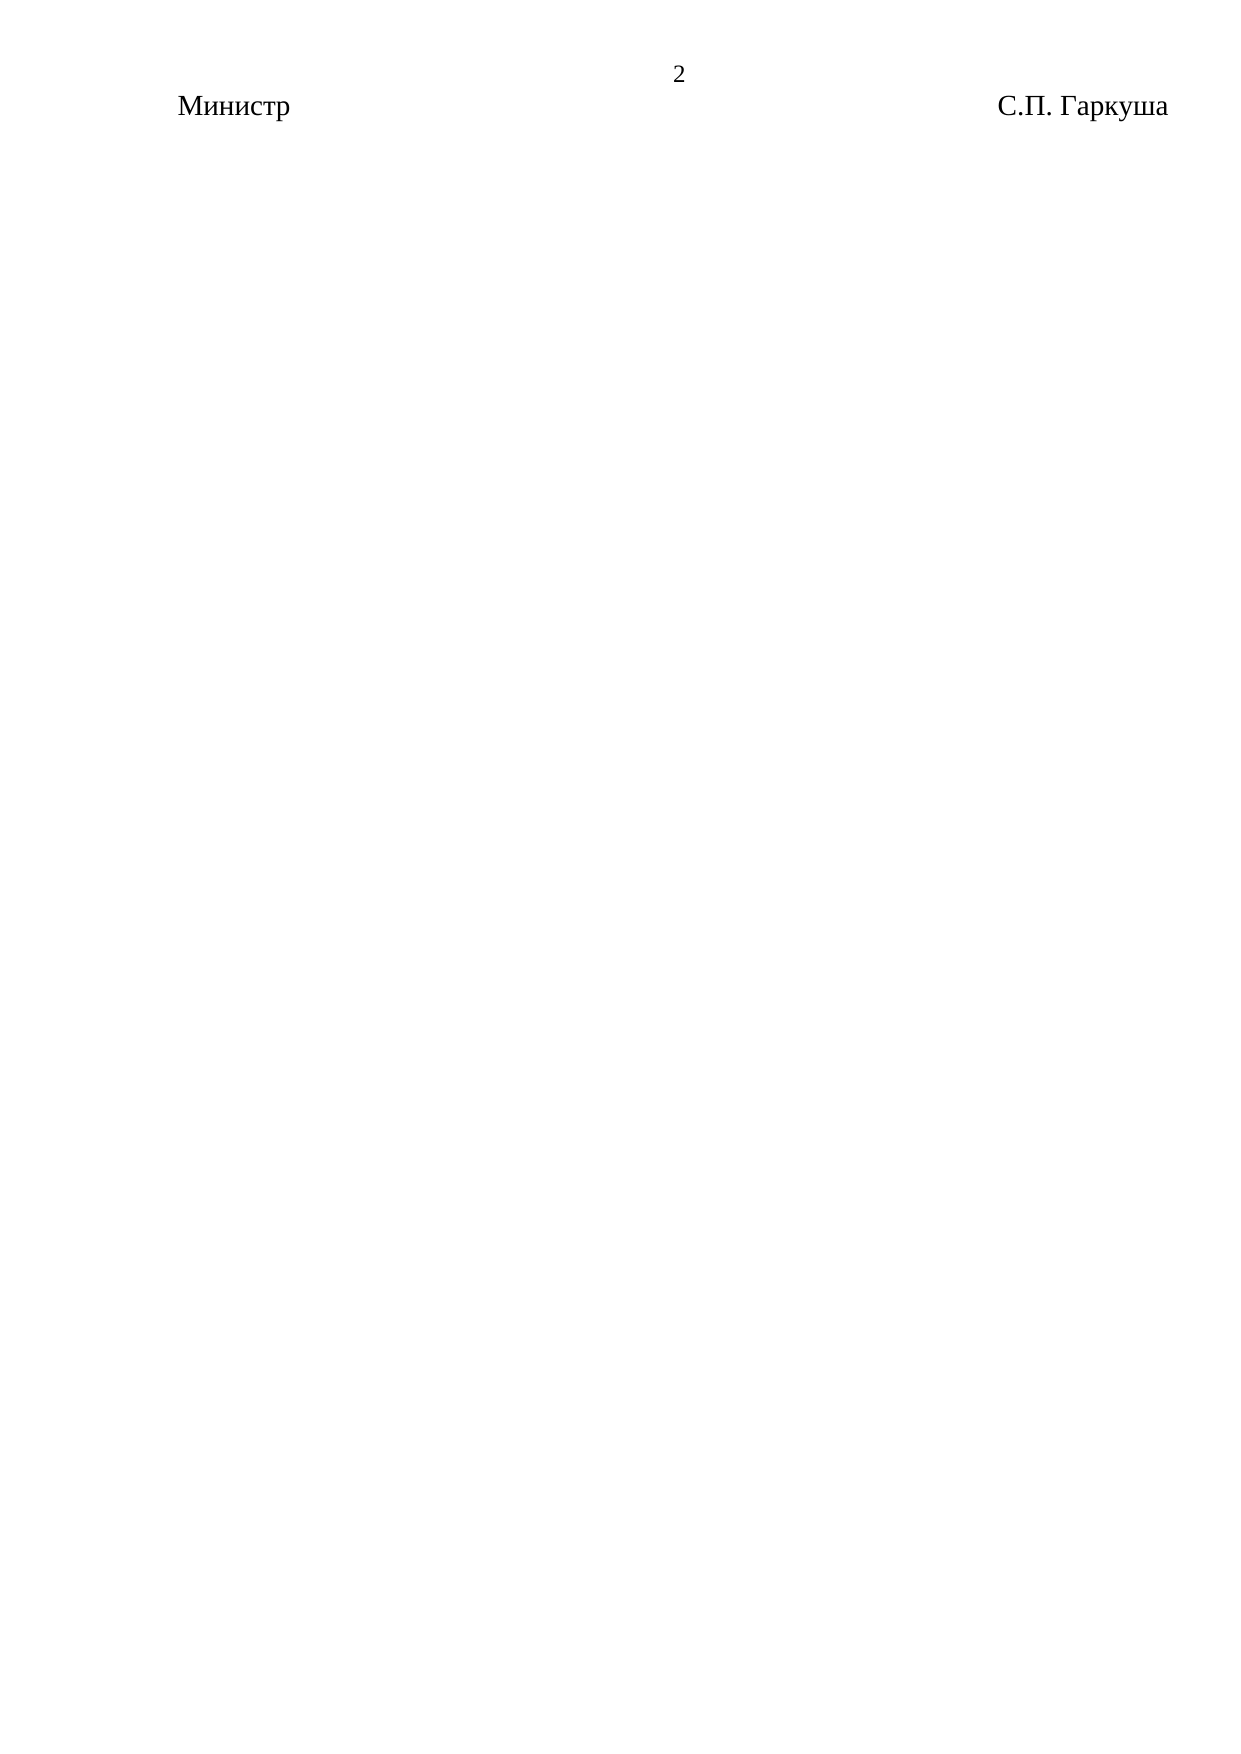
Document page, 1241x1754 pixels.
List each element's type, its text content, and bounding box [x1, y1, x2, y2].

text Министр С.П. Гаркуша [177, 88, 1181, 121]
